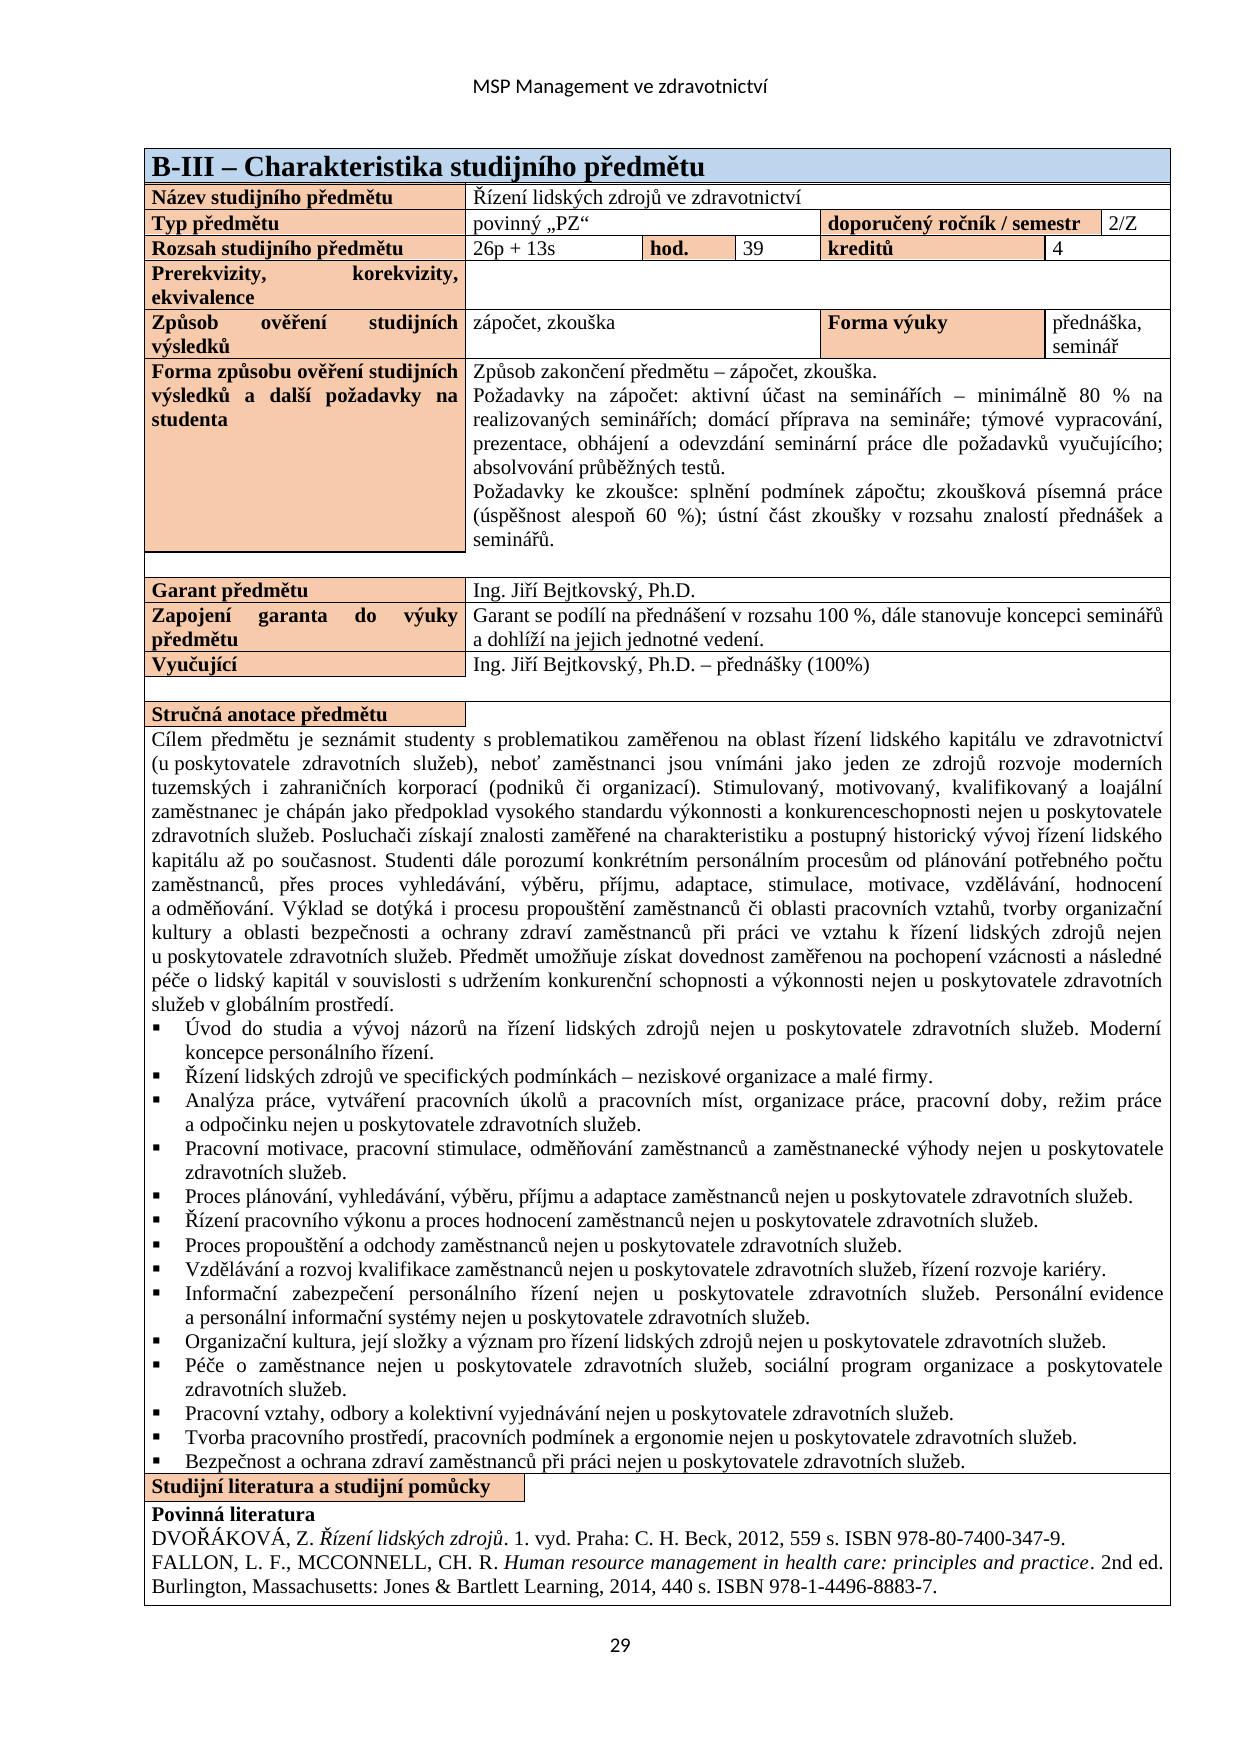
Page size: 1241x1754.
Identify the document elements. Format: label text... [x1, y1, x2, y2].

table_cell Způsob ověření studijních výsledků [145, 310, 465, 358]
table_cell zápočet, zkouška [466, 310, 820, 358]
table_cell [145, 676, 1170, 701]
table_cell Garant předmětu [145, 578, 465, 602]
table_cell Studijní literatura a studijní pomůcky [145, 1474, 524, 1501]
table_cell Vyučující [145, 652, 465, 676]
table_header B-III – Charakteristika studijního předmětu [145, 149, 1170, 182]
table_cell 4 [1046, 236, 1170, 259]
table_cell Ing. Jiří Bejtkovský, Ph.D. [466, 578, 1170, 602]
table_cell Typ předmětu [145, 210, 465, 234]
table_cell doporučený ročník / semestr [821, 210, 1101, 234]
table_cell [466, 702, 1170, 726]
table_cell Způsob zakončení předmětu – zápočet, zkouška. Požadavky na zápočet: aktivní účast na seminářích – minimálně 80 % na realizovaných seminářích; domácí příprava na semináře; týmové vypracování, prezentace, obhájení a odevzdání seminární práce dle požadavků vyučujícího; absolvování průběžných testů. Požadavky ke zkoušce: splnění podmínek zápočtu; zkoušková písemná práce (úspěšnost alespoň 60 %); ústní část zkoušky v rozsahu znalostí přednášek a seminářů. [466, 359, 1170, 551]
table_cell Prerekvizity, korekvizity, ekvivalence [145, 261, 465, 309]
table_cell Forma výuky [821, 310, 1044, 358]
table_cell Cílem předmětu je seznámit studenty s problematikou zaměřenou na oblast řízení lidského kapitálu ve zdravotnictví (u poskytovatele zdravotních služeb), neboť zaměstnanci jsou vnímáni jako jeden ze zdrojů rozvoje moderních tuzemských i zahraničních korporací (podniků či organizací). Stimulovaný, motivovaný, kvalifikovaný a loajální zaměstnanec je chápán jako předpoklad vysokého standardu výkonnosti a konkurenceschopnosti nejen u poskytovatele zdravotních služeb. Posluchači získají znalosti zaměřené na charakteristiku a postupný historický vývoj řízení lidského kapitálu až po současnost. Studenti dále porozumí konkrétním personálním procesům od plánování potřebného počtu zaměstnanců, přes proces vyhledávání, výběru, příjmu, adaptace, stimulace, motivace, vzdělávání, hodnocení a odměňování. Výklad se dotýká i procesu propouštění zaměstnanců či oblasti pracovních vztahů, tvorby organizační kultury a oblasti bezpečnosti a ochrany zdraví zaměstnanců při práci ve vztahu k řízení lidských zdrojů nejen u poskytovatele zdravotních služeb. Předmět umožňuje získat dovednost zaměřenou na pochopení vzácnosti a následné péče o lidský kapitál v souvislosti s udržením konkurenční schopnosti a výkonnosti nejen u poskytovatele zdravotních služeb v globálním prostředí. Úvod do studia a vývoj názorů na řízení lidských zdrojů nejen u poskytovatele zdravotních služeb. Moderní koncepce personálního řízení. Řízení lidských zdrojů ve specifických podmínkách – neziskové organizace a malé firmy. Analýza práce, vytváření pracovních úkolů a pracovních míst, organizace práce, pracovní doby, režim práce a odpočinku nejen u poskytovatele zdravotních služeb. Pracovní motivace, pracovní stimulace, odměňování zaměstnanců a zaměstnanecké výhody nejen u poskytovatele zdravotních služeb. Proces plánování, vyhledávání, výběru, příjmu a adaptace zaměstnanců nejen u poskytovatele zdravotních služeb. Řízení pracovního výkonu a proces hodnocení zaměstnanců nejen u poskytovatele zdravotních služeb. Proces propouštění a odchody zaměstnanců nejen u poskytovatele zdravotních služeb. Vzdělávání a rozvoj kvalifikace zaměstnanců nejen u poskytovatele zdravotních služeb, řízení rozvoje kariéry. Informační zabezpečení personálního řízení nejen u poskytovatele zdravotních služeb. Personální evidence a personální informační systémy nejen u poskytovatele zdravotních služeb. Organizační kultura, její složky a význam pro řízení lidských zdrojů nejen u poskytovatele zdravotních služeb. Péče o zaměstnance nejen u poskytovatele zdravotních služeb, sociální program organizace a poskytovatele zdravotních služeb. Pracovní vztahy, odbory a kolektivní vyjednávání nejen u poskytovatele zdravotních služeb. Tvorba pracovního prostředí, pracovních podmínek a ergonomie nejen u poskytovatele zdravotních služeb. Bezpečnost a ochrana zdraví zaměstnanců při práci nejen u poskytovatele zdravotních služeb. [145, 726, 1170, 1473]
table_cell Forma způsobu ověření studijních výsledků a další požadavky na studenta [145, 359, 465, 551]
table_cell [525, 1474, 1170, 1501]
table_cell 39 [736, 236, 820, 259]
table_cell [145, 1501, 1170, 1605]
table_cell Název studijního předmětu [145, 185, 465, 209]
table_cell Ing. Jiří Bejtkovský, Ph.D. – přednášky (100%) [466, 652, 1170, 676]
table_cell Rozsah studijního předmětu [145, 236, 465, 259]
table_cell hod. [643, 236, 735, 259]
table_cell 2/Z [1102, 210, 1170, 234]
table_cell 26p + 13s [466, 236, 642, 259]
table_cell Garant se podílí na přednášení v rozsahu 100 %, dále stanovuje koncepci seminářů a dohlíží na jejich jednotné vedení. [466, 603, 1170, 651]
table_cell Stručná anotace předmětu [145, 702, 465, 726]
table_cell Zapojení garanta do výuky předmětu [145, 603, 465, 651]
table_cell povinný „PZ“ [466, 210, 820, 234]
table_cell [145, 551, 1170, 577]
table_cell Řízení lidských zdrojů ve zdravotnictví [466, 185, 1170, 209]
table_cell kreditů [821, 236, 1044, 259]
table_cell přednáška, seminář [1046, 310, 1170, 358]
table_cell [466, 261, 1170, 309]
